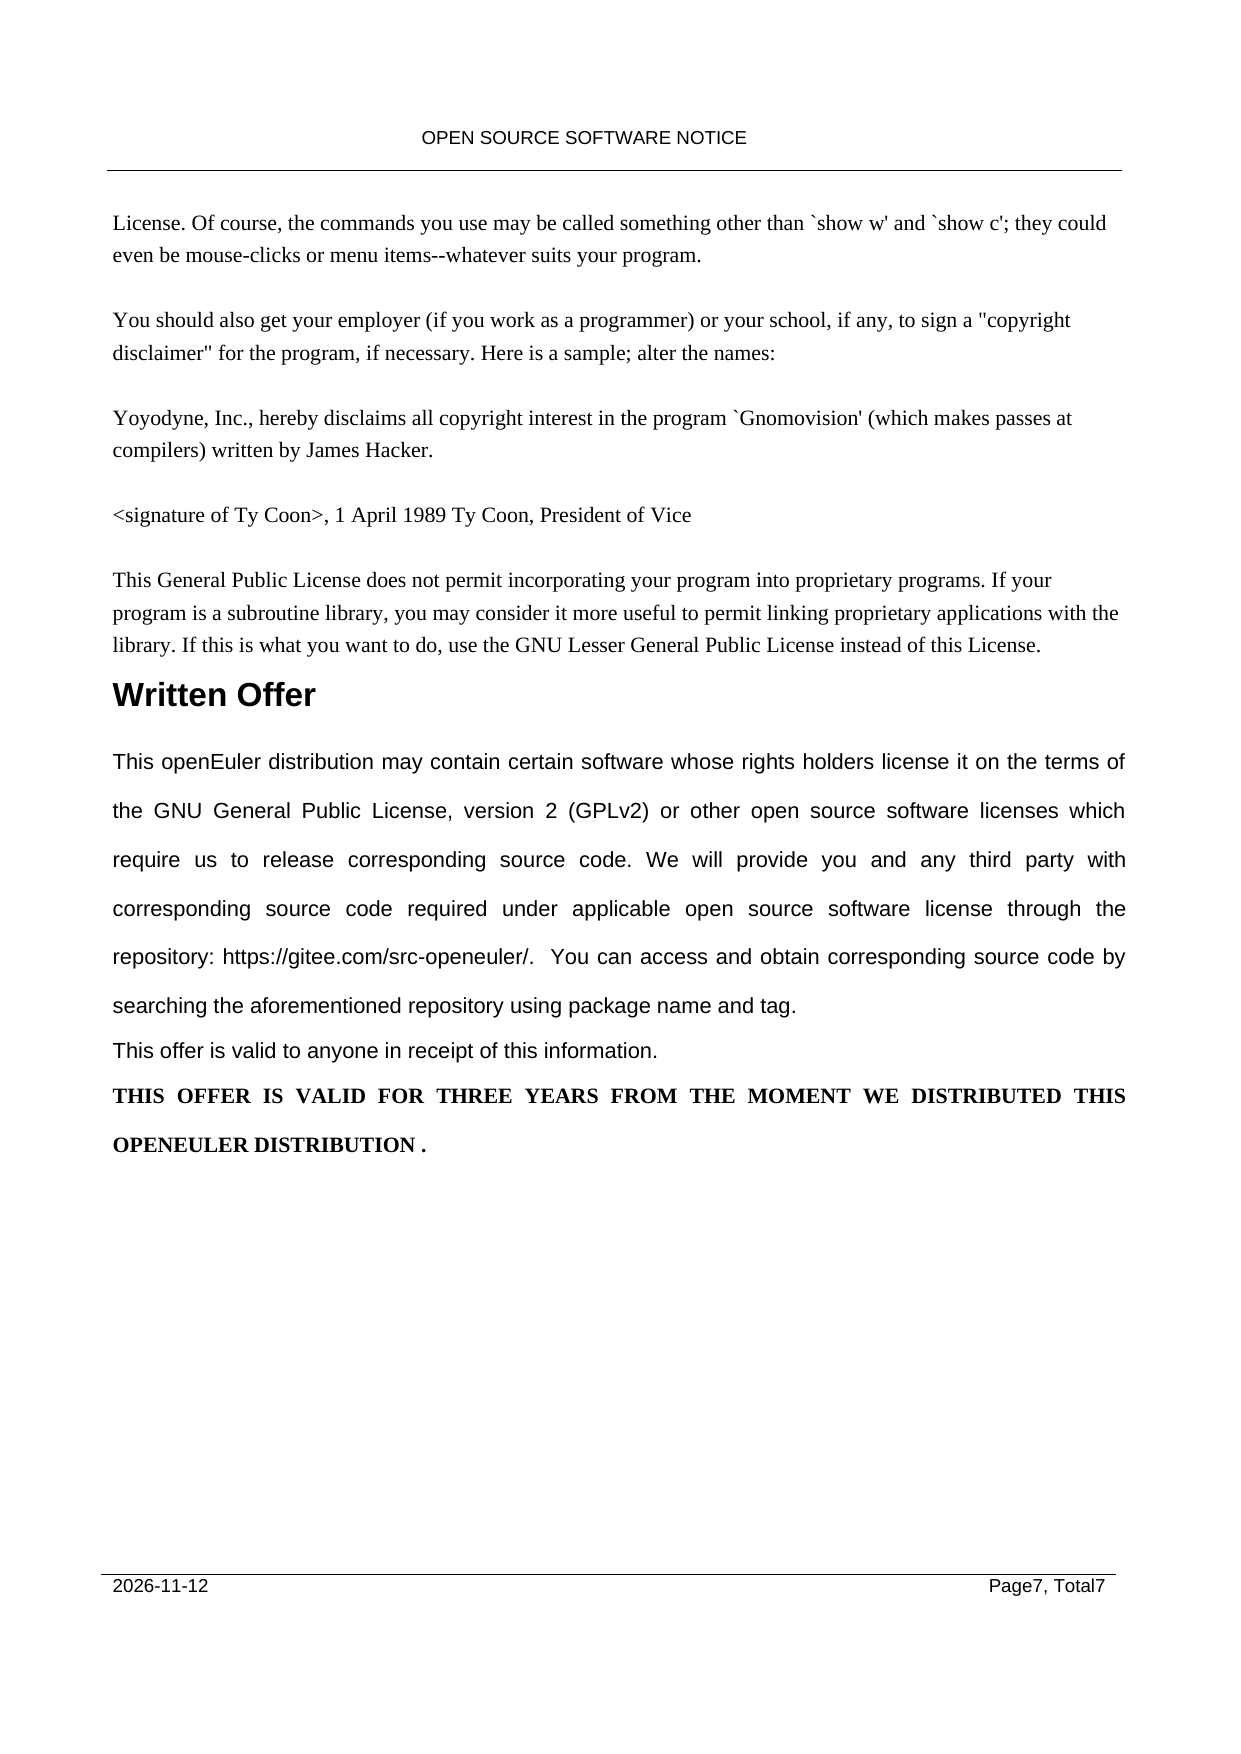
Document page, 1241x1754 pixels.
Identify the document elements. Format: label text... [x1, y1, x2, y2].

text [112, 206, 1128, 661]
text THIS OFFER IS VALID FOR THREE YEARS FROM THE MOMENT WE DISTRIBUTED THIS OPENEULER DISTRIBUTION . [112, 1079, 1128, 1161]
text Written Offer [112, 661, 1128, 726]
text This offer is valid to anyone in receipt of this information. [112, 1034, 1128, 1067]
text This openEuler distribution may contain certain software whose rights holders license it on the terms of the GNU General Public License, version 2 (GPLv2) or other open source software licenses which require us to release corresponding source code. We will provide you and any third party with corresponding source code required under applicable open source software license through the repository: https://gitee.com/src-openeuler/. You can access and obtain corresponding source code by searching the aforementioned repository using package name and tag. [112, 746, 1128, 1022]
